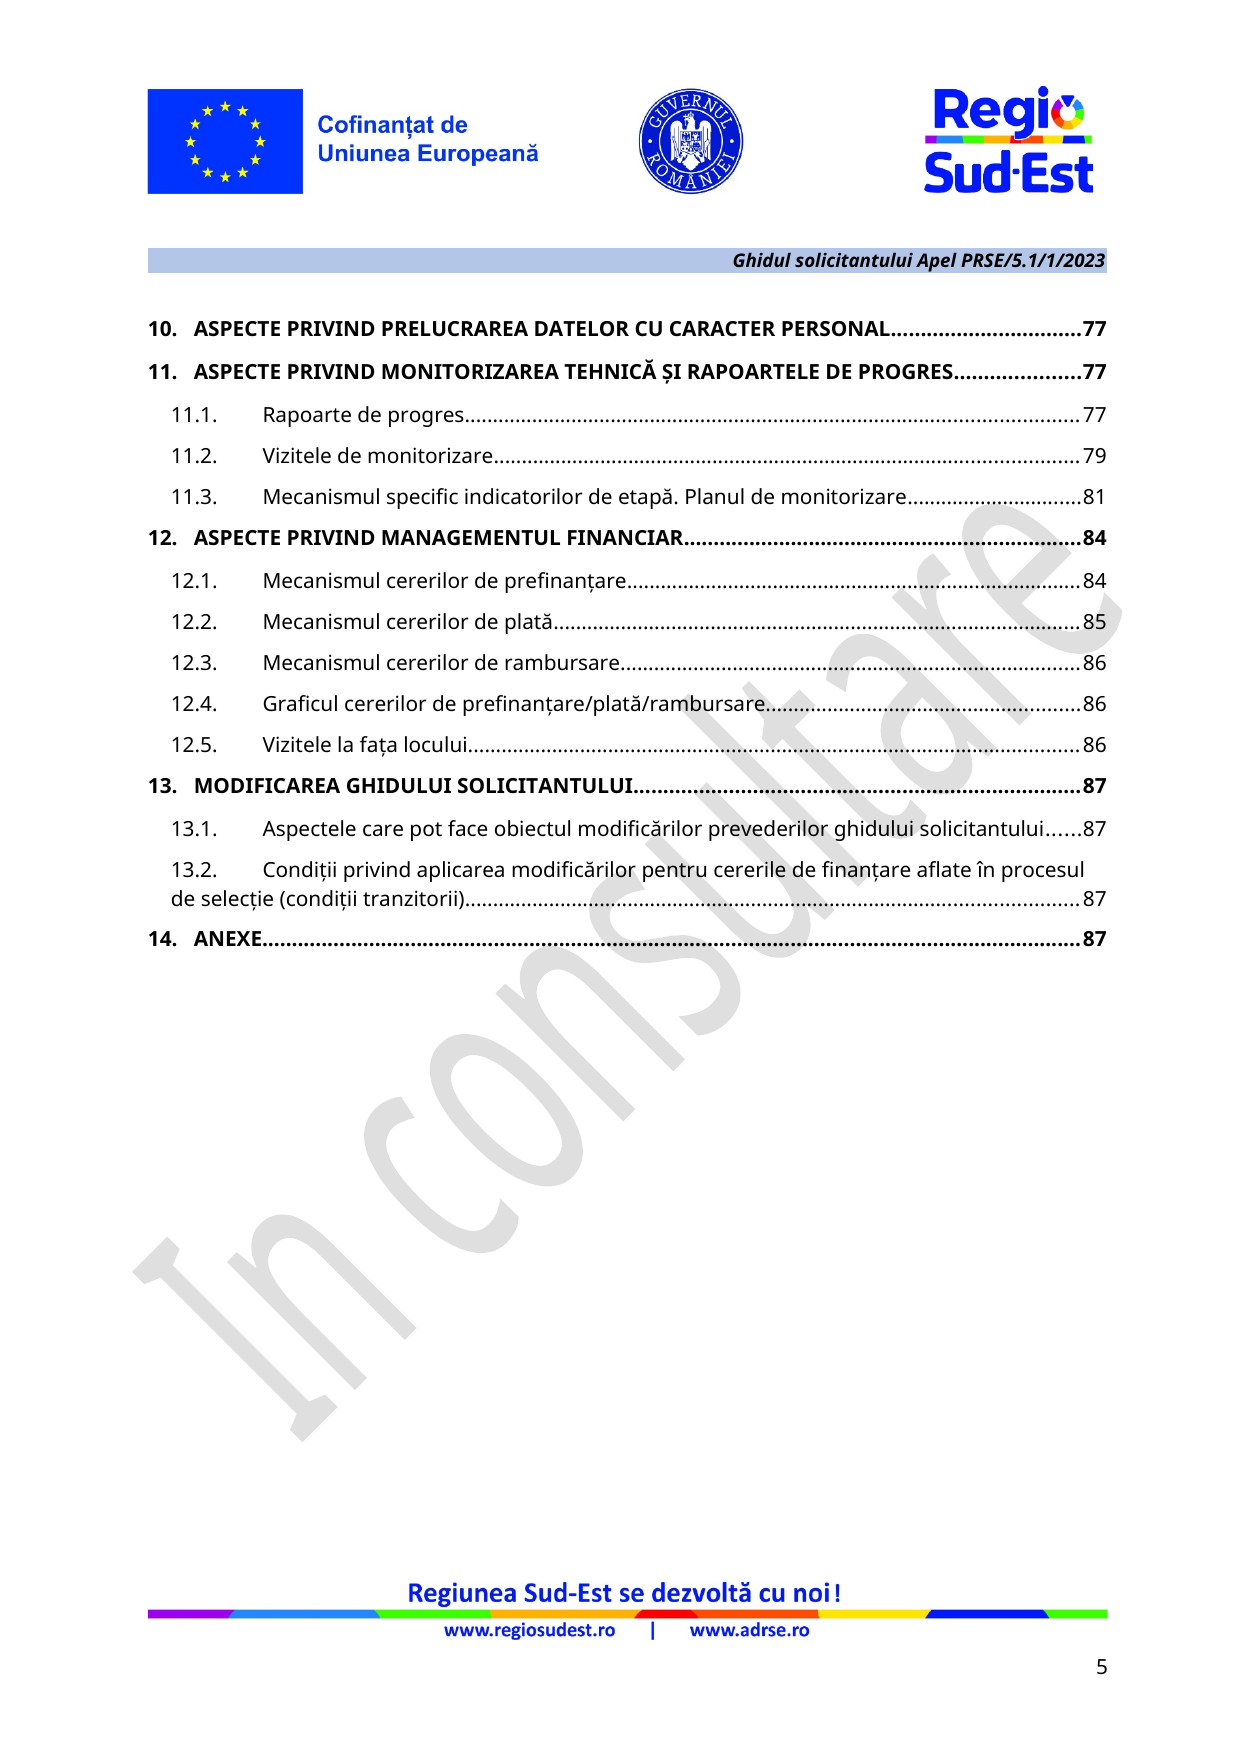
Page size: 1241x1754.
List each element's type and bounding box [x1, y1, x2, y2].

picture [147, 86, 1093, 195]
picture [147, 1582, 1108, 1640]
